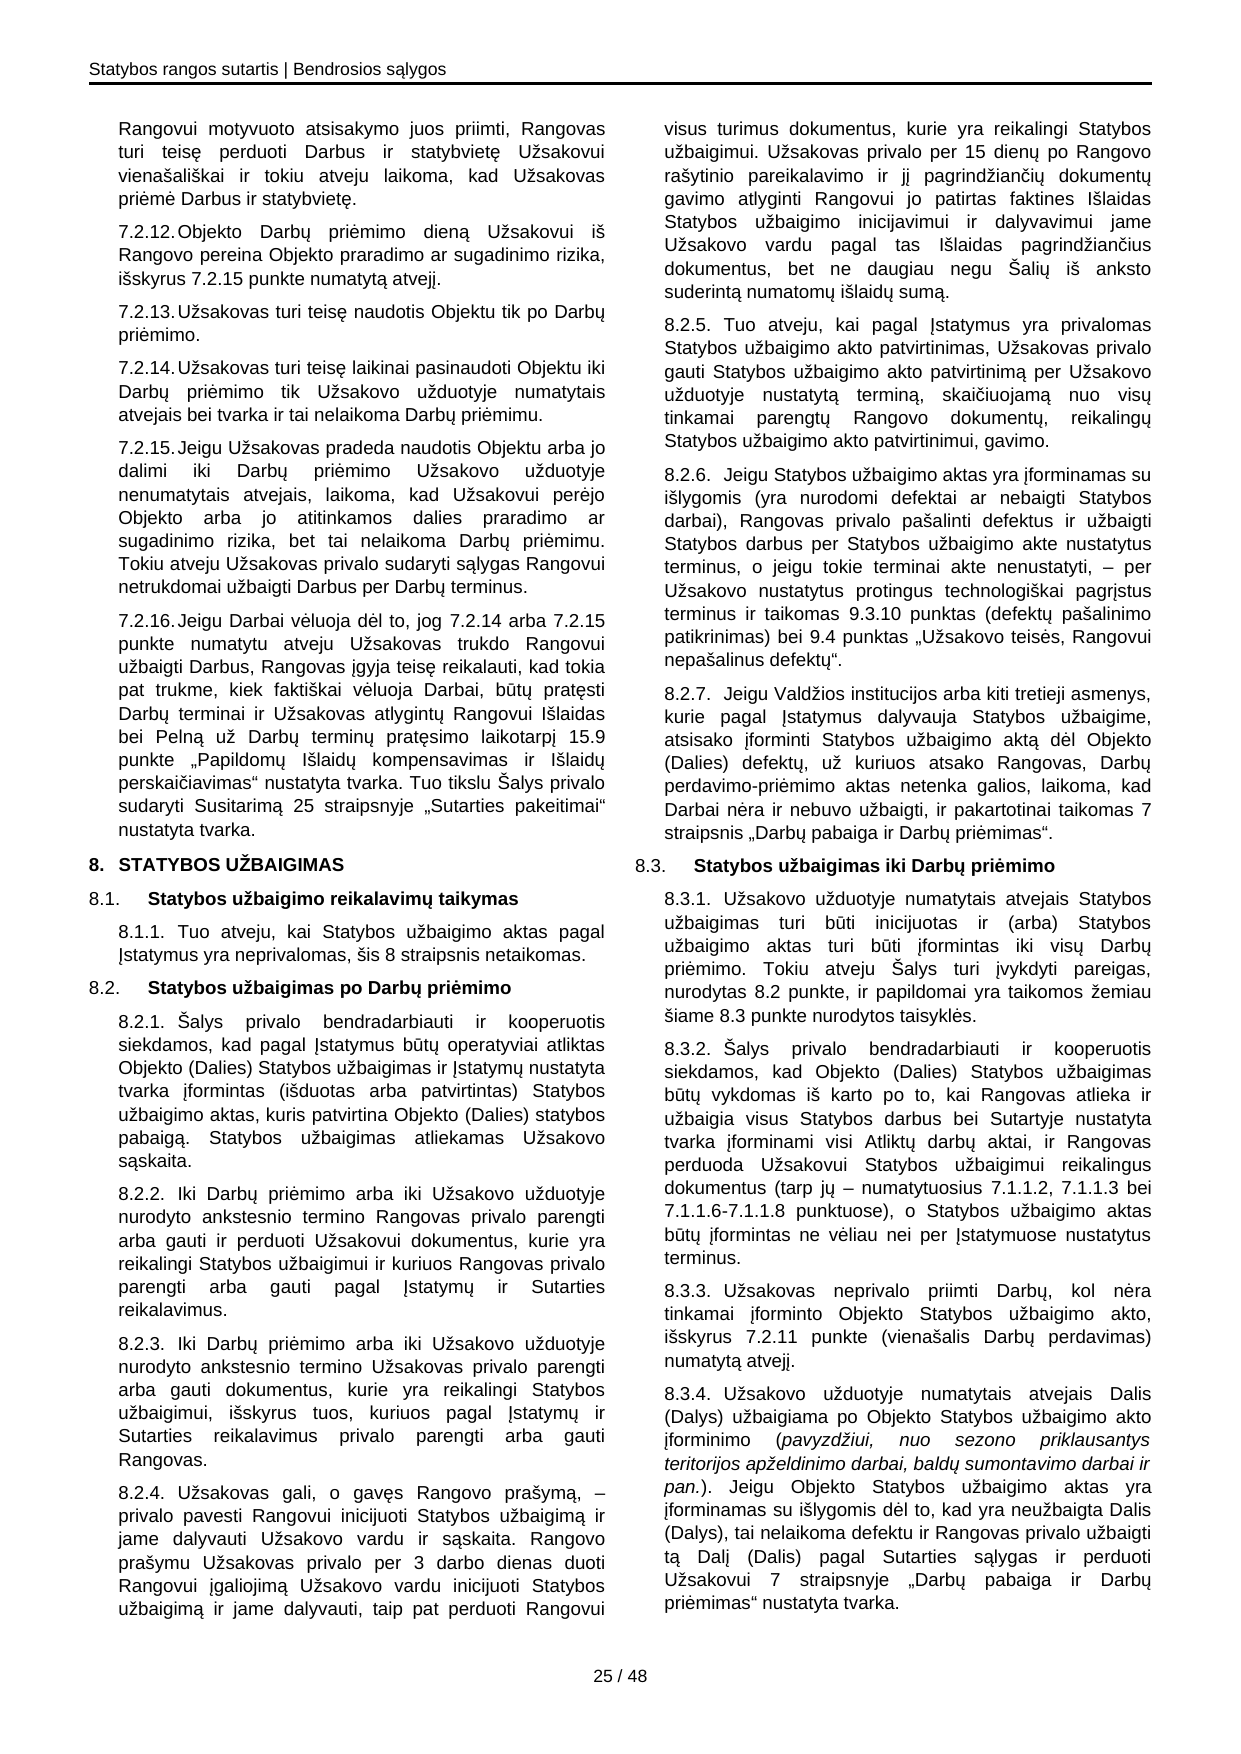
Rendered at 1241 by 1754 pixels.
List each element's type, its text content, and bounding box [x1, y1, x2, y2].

list Užsakovas turi teisę naudotis Objektu tik po Darbų priėmimo. [118, 301, 605, 346]
list Užsakovas turi teisę laikinai pasinaudoti Objektu iki Darbų priėmimo tik Užsakovo užduotyje numatytais atvejais bei tvarka ir tai nelaikoma Darbų priėmimu. [118, 357, 605, 425]
subtitle Statybos užbaigimas po Darbų priėmimo [89, 977, 605, 999]
list Tuo atveju, kai pagal Įstatymus yra privalomas Statybos užbaigimo akto patvirtinimas, Užsakovas privalo gauti Statybos užbaigimo akto patvirtinimą per Užsakovo užduotyje nustatytą terminą, skaičiuojamą nuo visų tinkamai parengtų Rangovo dokumentų, reikalingų Statybos užbaigimo akto patvirtinimui, gavimo. [664, 314, 1152, 452]
list Iki Darbų priėmimo arba iki Užsakovo užduotyje nurodyto ankstesnio termino Rangovas privalo parengti arba gauti ir perduoti Užsakovui dokumentus, kurie yra reikalingi Statybos užbaigimui ir kuriuos Rangovas privalo parengti arba gauti pagal Įstatymų ir Sutarties reikalavimus. [118, 1183, 605, 1321]
list Užsakovas gali, o gavęs Rangovo prašymą, – privalo pavesti Rangovui inicijuoti Statybos užbaigimą ir jame dalyvauti Užsakovo vardu ir sąskaita. Rangovo prašymu Užsakovas privalo per 3 darbo dienas duoti Rangovui įgaliojimą Užsakovo vardu inicijuoti Statybos užbaigimą ir jame dalyvauti, taip pat perduoti Rangovui visus turimus dokumentus, kurie yra reikalingi Statybos užbaigimui. Užsakovas privalo per 15 dienų po Rangovo rašytinio pareikalavimo ir jį pagrindžiančių dokumentų gavimo atlyginti Rangovui jo patirtas faktines Išlaidas Statybos užbaigimo inicijavimui ir dalyvavimui jame Užsakovo vardu pagal tas Išlaidas pagrindžiančius dokumentus, bet ne daugiau negu Šalių iš anksto suderintą numatomų išlaidų sumą. [118, 1482, 605, 1619]
list Užsakovo užduotyje numatytais atvejais Dalis (Dalys) užbaigiama po Objekto Statybos užbaigimo akto įforminimo (pavyzdžiui, nuo sezono priklausantys teritorijos apželdinimo darbai, baldų sumontavimo darbai ir pan.). Jeigu Objekto Statybos užbaigimo aktas yra įforminamas su išlygomis dėl to, kad yra neužbaigta Dalis (Dalys), tai nelaikoma defektu ir Rangovas privalo užbaigti tą Dalį (Dalis) pagal Sutarties sąlygas ir perduoti Užsakovui 7 straipsnyje „Darbų pabaiga ir Darbų priėmimas“ nustatyta tvarka. [664, 1383, 1152, 1613]
list Užsakovas gali, o gavęs Rangovo prašymą, – privalo pavesti Rangovui inicijuoti Statybos užbaigimą ir jame dalyvauti Užsakovo vardu ir sąskaita. Rangovo prašymu Užsakovas privalo per 3 darbo dienas duoti Rangovui įgaliojimą Užsakovo vardu inicijuoti Statybos užbaigimą ir jame dalyvauti, taip pat perduoti Rangovui visus turimus dokumentus, kurie yra reikalingi Statybos užbaigimui. Užsakovas privalo per 15 dienų po Rangovo rašytinio pareikalavimo ir jį pagrindžiančių dokumentų gavimo atlyginti Rangovui jo patirtas faktines Išlaidas Statybos užbaigimo inicijavimui ir dalyvavimui jame Užsakovo vardu pagal tas Išlaidas pagrindžiančius dokumentus, bet ne daugiau negu Šalių iš anksto suderintą numatomų išlaidų sumą. [664, 118, 1152, 302]
subtitle Statybos užbaigimas iki Darbų priėmimo [635, 855, 1152, 877]
list Jeigu Statybos užbaigimo aktas yra įforminamas su išlygomis (yra nurodomi defektai ar nebaigti Statybos darbai), Rangovas privalo pašalinti defektus ir užbaigti Statybos darbus per Statybos užbaigimo akte nustatytus terminus, o jeigu tokie terminai akte nenustatyti, – per Užsakovo nustatytus protingus technologiškai pagrįstus terminus ir taikomas 9.3.10 punktas (defektų pašalinimo patikrinimas) bei 9.4 punktas „Užsakovo teisės, Rangovui nepašalinus defektų“. [664, 463, 1152, 671]
list Šalys privalo bendradarbiauti ir kooperuotis siekdamos, kad pagal Įstatymus būtų operatyviai atliktas Objekto (Dalies) Statybos užbaigimas ir Įstatymų nustatyta tvarka įformintas (išduotas arba patvirtintas) Statybos užbaigimo aktas, kuris patvirtina Objekto (Dalies) statybos pabaigą. Statybos užbaigimas atliekamas Užsakovo sąskaita. [118, 1010, 605, 1171]
subtitle Statybos užbaigimo reikalavimų taikymas [89, 887, 605, 909]
list Jeigu Užsakovas pradeda naudotis Objektu arba jo dalimi iki Darbų priėmimo Užsakovo užduotyje nenumatytais atvejais, laikoma, kad Užsakovui perėjo Objekto arba jo atitinkamos dalies praradimo ar sugadinimo rizika, bet tai nelaikoma Darbų priėmimu. Tokiu atveju Užsakovas privalo sudaryti sąlygas Rangovui netrukdomai užbaigti Darbus per Darbų terminus. [118, 437, 605, 598]
subtitle Statybos užbaigimas [89, 854, 605, 876]
list Jeigu Valdžios institucijos arba kiti tretieji asmenys, kurie pagal Įstatymus dalyvauja Statybos užbaigime, atsisako įforminti Statybos užbaigimo aktą dėl Objekto (Dalies) defektų, už kuriuos atsako Rangovas, Darbų perdavimo-priėmimo aktas netenka galios, laikoma, kad Darbai nėra ir nebuvo užbaigti, ir pakartotinai taikomas 7 straipsnis „Darbų pabaiga ir Darbų priėmimas“. [664, 682, 1152, 843]
list Užsakovas neprivalo priimti Darbų, kol nėra tinkamai įforminto Objekto Statybos užbaigimo akto, išskyrus 7.2.11 punkte (vienašalis Darbų perdavimas) numatytą atvejį. [664, 1280, 1152, 1371]
list Tuo atveju, kai Statybos užbaigimo aktas pagal Įstatymus yra neprivalomas, šis 8 straipsnis netaikomas. [118, 921, 605, 966]
list Užsakovo užduotyje numatytais atvejais Statybos užbaigimas turi būti inicijuotas ir (arba) Statybos užbaigimo aktas turi būti įformintas iki visų Darbų priėmimo. Tokiu atveju Šalys turi įvykdyti pareigas, nurodytas 8.2 punkte, ir papildomai yra taikomos žemiau šiame 8.3 punkte nurodytos taisyklės. [664, 888, 1152, 1026]
list Jeigu Darbai vėluoja dėl to, jog 7.2.14 arba 7.2.15 punkte numatytu atveju Užsakovas trukdo Rangovui užbaigti Darbus, Rangovas įgyja teisę reikalauti, kad tokia pat trukme, kiek faktiškai vėluoja Darbai, būtų pratęsti Darbų terminai ir Užsakovas atlygintų Rangovui Išlaidas bei Pelną už Darbų terminų pratęsimo laikotarpį 15.9 punkte „Papildomų Išlaidų kompensavimas ir Išlaidų perskaičiavimas“ nustatyta tvarka. Tuo tikslu Šalys privalo sudaryti Susitarimą 25 straipsnyje „Sutarties pakeitimai“ nustatyta tvarka. [118, 609, 605, 840]
list Objekto Darbų priėmimo dieną Užsakovui iš Rangovo pereina Objekto praradimo ar sugadinimo rizika, išskyrus 7.2.15 punkte numatytą atvejį. [118, 221, 605, 289]
list Iki Darbų priėmimo arba iki Užsakovo užduotyje nurodyto ankstesnio termino Užsakovas privalo parengti arba gauti dokumentus, kurie yra reikalingi Statybos užbaigimui, išskyrus tuos, kuriuos pagal Įstatymų ir Sutarties reikalavimus privalo parengti arba gauti Rangovas. [118, 1332, 605, 1470]
list Šalys privalo bendradarbiauti ir kooperuotis siekdamos, kad Objekto (Dalies) Statybos užbaigimas būtų vykdomas iš karto po to, kai Rangovas atlieka ir užbaigia visus Statybos darbus bei Sutartyje nustatyta tvarka įforminami visi Atliktų darbų aktai, ir Rangovas perduoda Užsakovui Statybos užbaigimui reikalingus dokumentus (tarp jų – numatytuosius 7.1.1.2, 7.1.1.3 bei 7.1.1.6-7.1.1.8 punktuose), o Statybos užbaigimo aktas būtų įformintas ne vėliau nei per Įstatymuose nustatytus terminus. [664, 1038, 1152, 1268]
